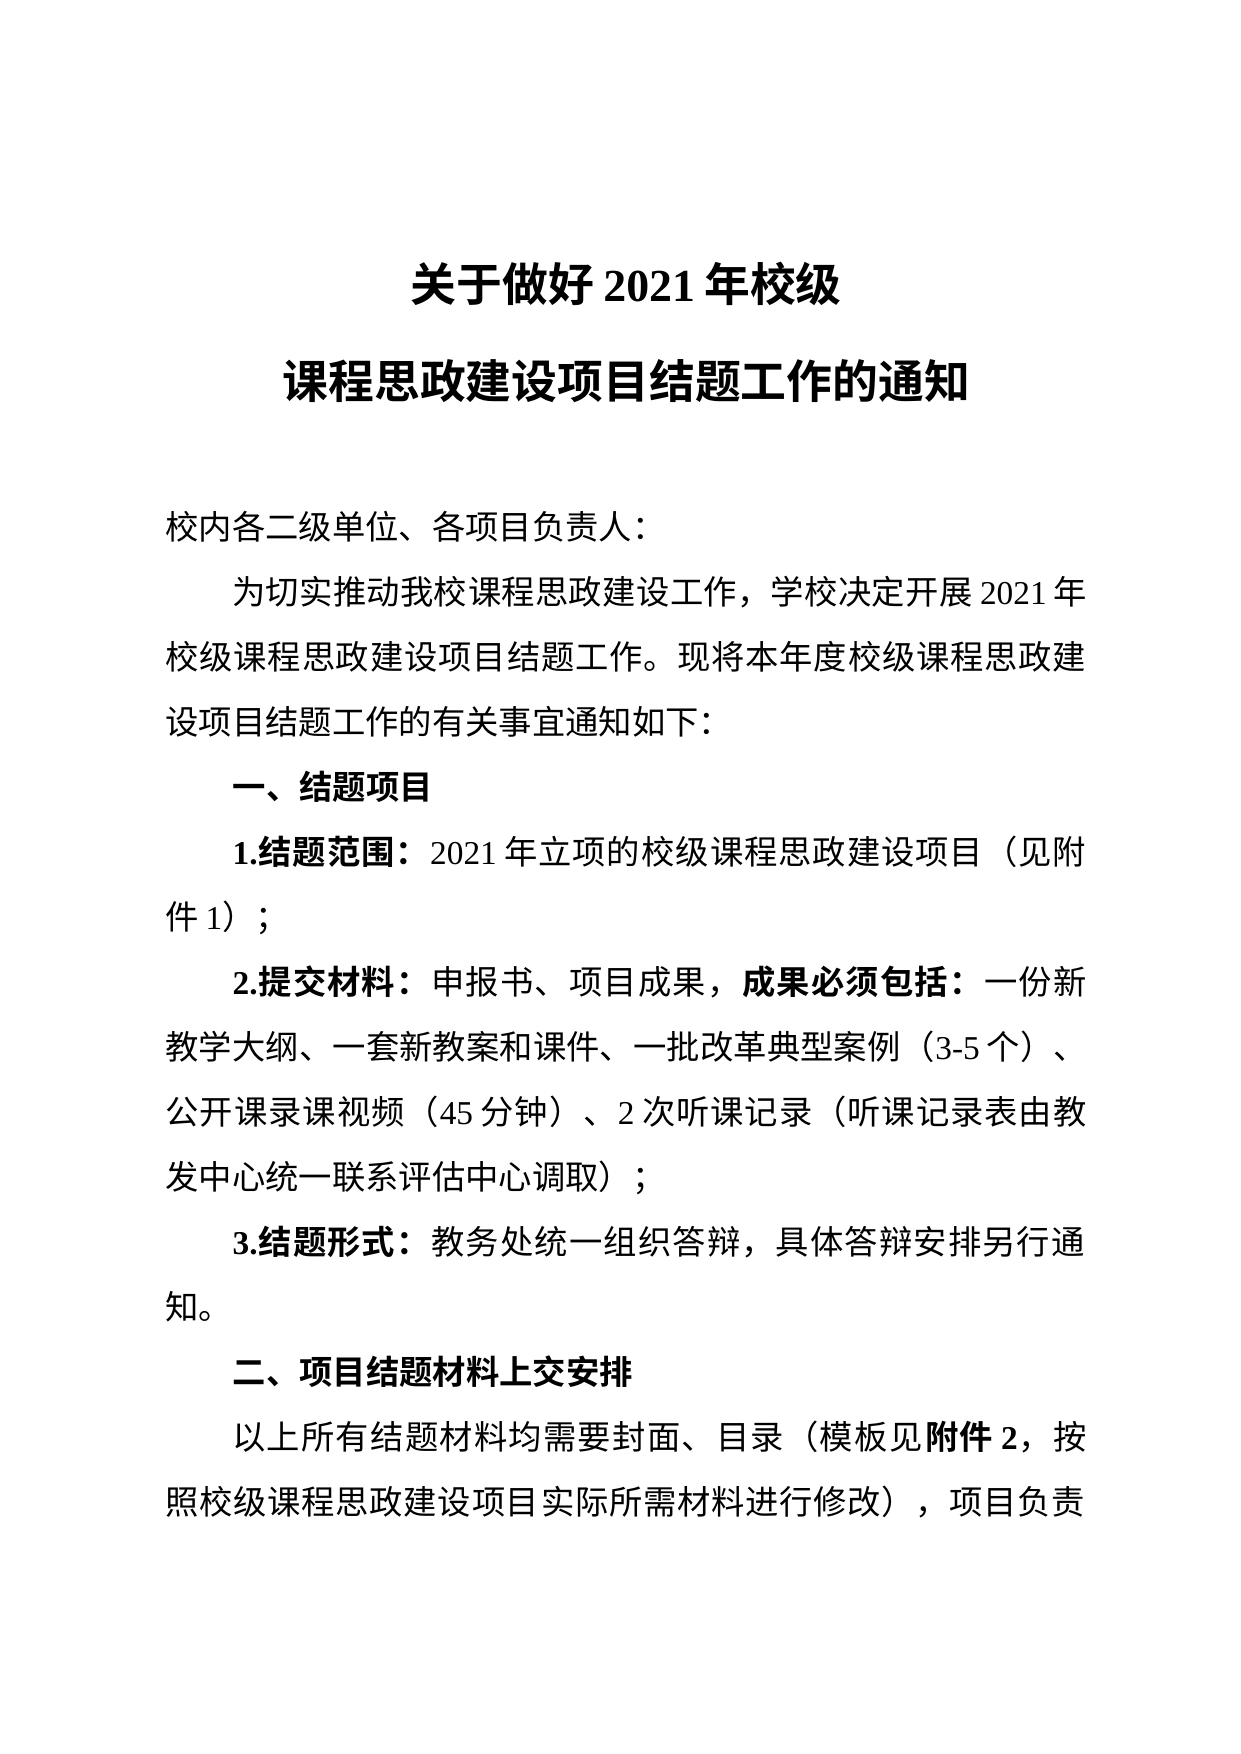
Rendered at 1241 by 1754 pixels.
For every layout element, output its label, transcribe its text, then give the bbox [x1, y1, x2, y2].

text 3.结题形式：教务处统一组织答辩，具体答辩安排另行通知。 [165, 1208, 1087, 1338]
text 二、项目结题材料上交安排 [165, 1338, 1087, 1403]
text 为切实推动我校课程思政建设工作，学校决定开展2021年校级课程思政建设项目结题工作。现将本年度校级课程思政建设项目结题工作的有关事宜通知如下： [165, 558, 1087, 753]
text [165, 1403, 1087, 1533]
text 1.结题范围：2021年立项的校级课程思政建设项目（见附件1）； [165, 818, 1087, 948]
text 2.提交材料：申报书、项目成果，成果必须包括：一份新教学大纲、一套新教案和课件、一批改革典型案例（3-5个）、公开课录课视频（45分钟）、2次听课记录（听课记录表由教发中心统一联系评估中心调取）； [165, 948, 1087, 1208]
text 关于做好2021年校级 [165, 233, 1087, 330]
text 一、结题项目 [165, 753, 1087, 818]
text 校内各二级单位、各项目负责人： [165, 493, 1087, 558]
text 课程思政建设项目结题工作的通知 [165, 330, 1087, 428]
